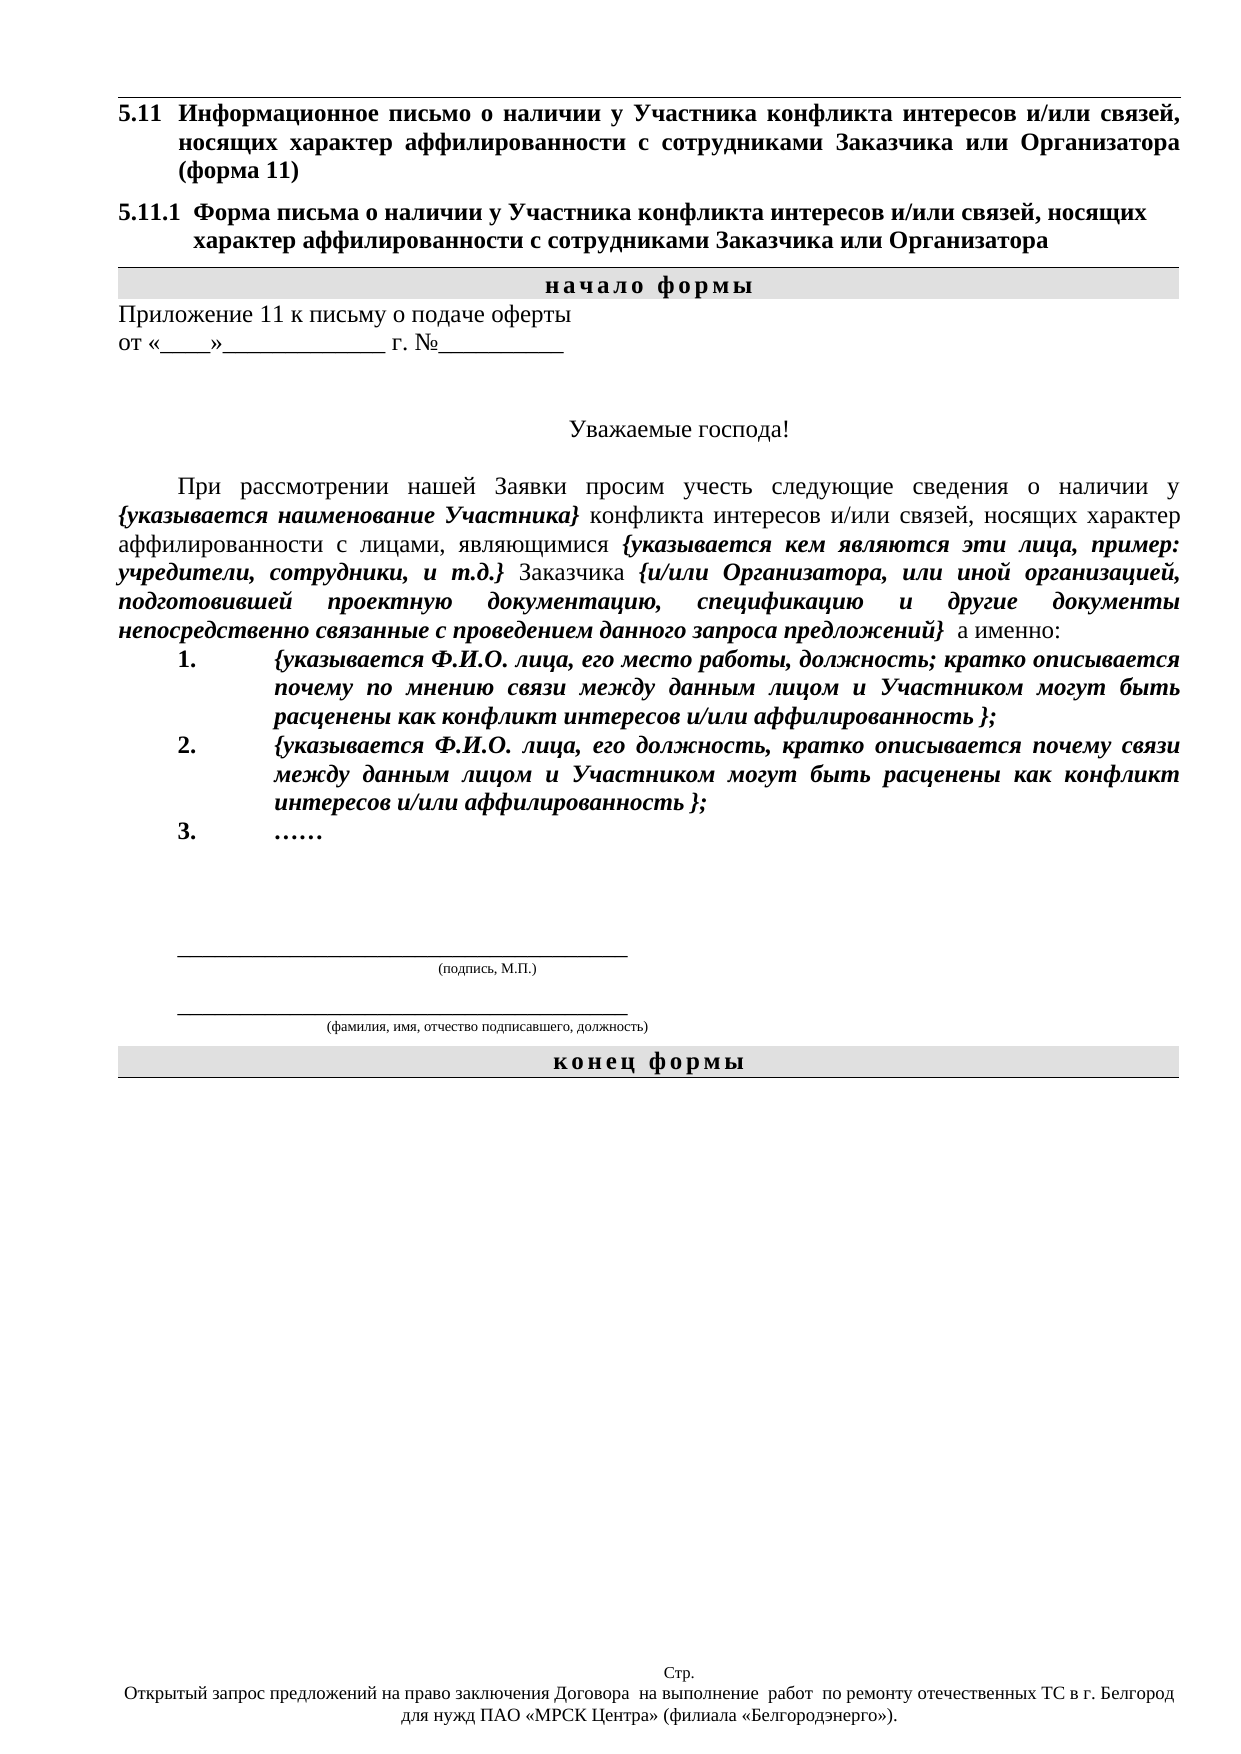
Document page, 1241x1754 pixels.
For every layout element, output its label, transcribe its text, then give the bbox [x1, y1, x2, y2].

text ____________________________________ [118, 931, 1181, 960]
list {указывается Ф.И.О. лица, его должность, кратко описывается почему связи между данным лицом и Участником могут быть расценены как конфликт интересов и/или аффилированность }; [177, 730, 1181, 816]
text (подпись, М.П.) [118, 960, 797, 989]
text ____________________________________ [118, 989, 1181, 1017]
text начало формы [118, 268, 1179, 299]
text (фамилия, имя, отчество подписавшего, должность) [118, 1017, 797, 1046]
text конец формы [118, 1046, 1179, 1077]
list {указывается Ф.И.О. лица, его место работы, должность; кратко описывается почему по мнению связи между данным лицом и Участником могут быть расценены как конфликт интересов и/или аффилированность }; [177, 644, 1181, 730]
subtitle Форма письма о наличии у Участника конфликта интересов и/или связей, носящих характер аффилированности с сотрудниками Заказчика или Организатора [118, 197, 1181, 254]
text Приложение 11 к письму о подаче оферты от «____»_____________ г. №__________ [118, 299, 1181, 356]
subtitle Информационное письмо о наличии у Участника конфликта интересов и/или связей, носящих характер аффилированности с сотрудниками Заказчика или Организатора (форма 11) [118, 98, 1181, 184]
list …… [177, 816, 1181, 845]
text Уважаемые господа! [118, 414, 1181, 442]
text При рассмотрении нашей Заявки просим учесть следующие сведения о наличии у {указывается наименование Участника} конфликта интересов и/или связей, носящих характер аффилированности с лицами, являющимися {указывается кем являются эти лица, пример: учредители, сотрудники, и т.д.} Заказчика {и/или Организатора, или иной организацией, подготовившей проектную документацию, спецификацию и другие документы непосредственно связанные с проведением данного запроса предложений} а именно: [118, 471, 1181, 644]
